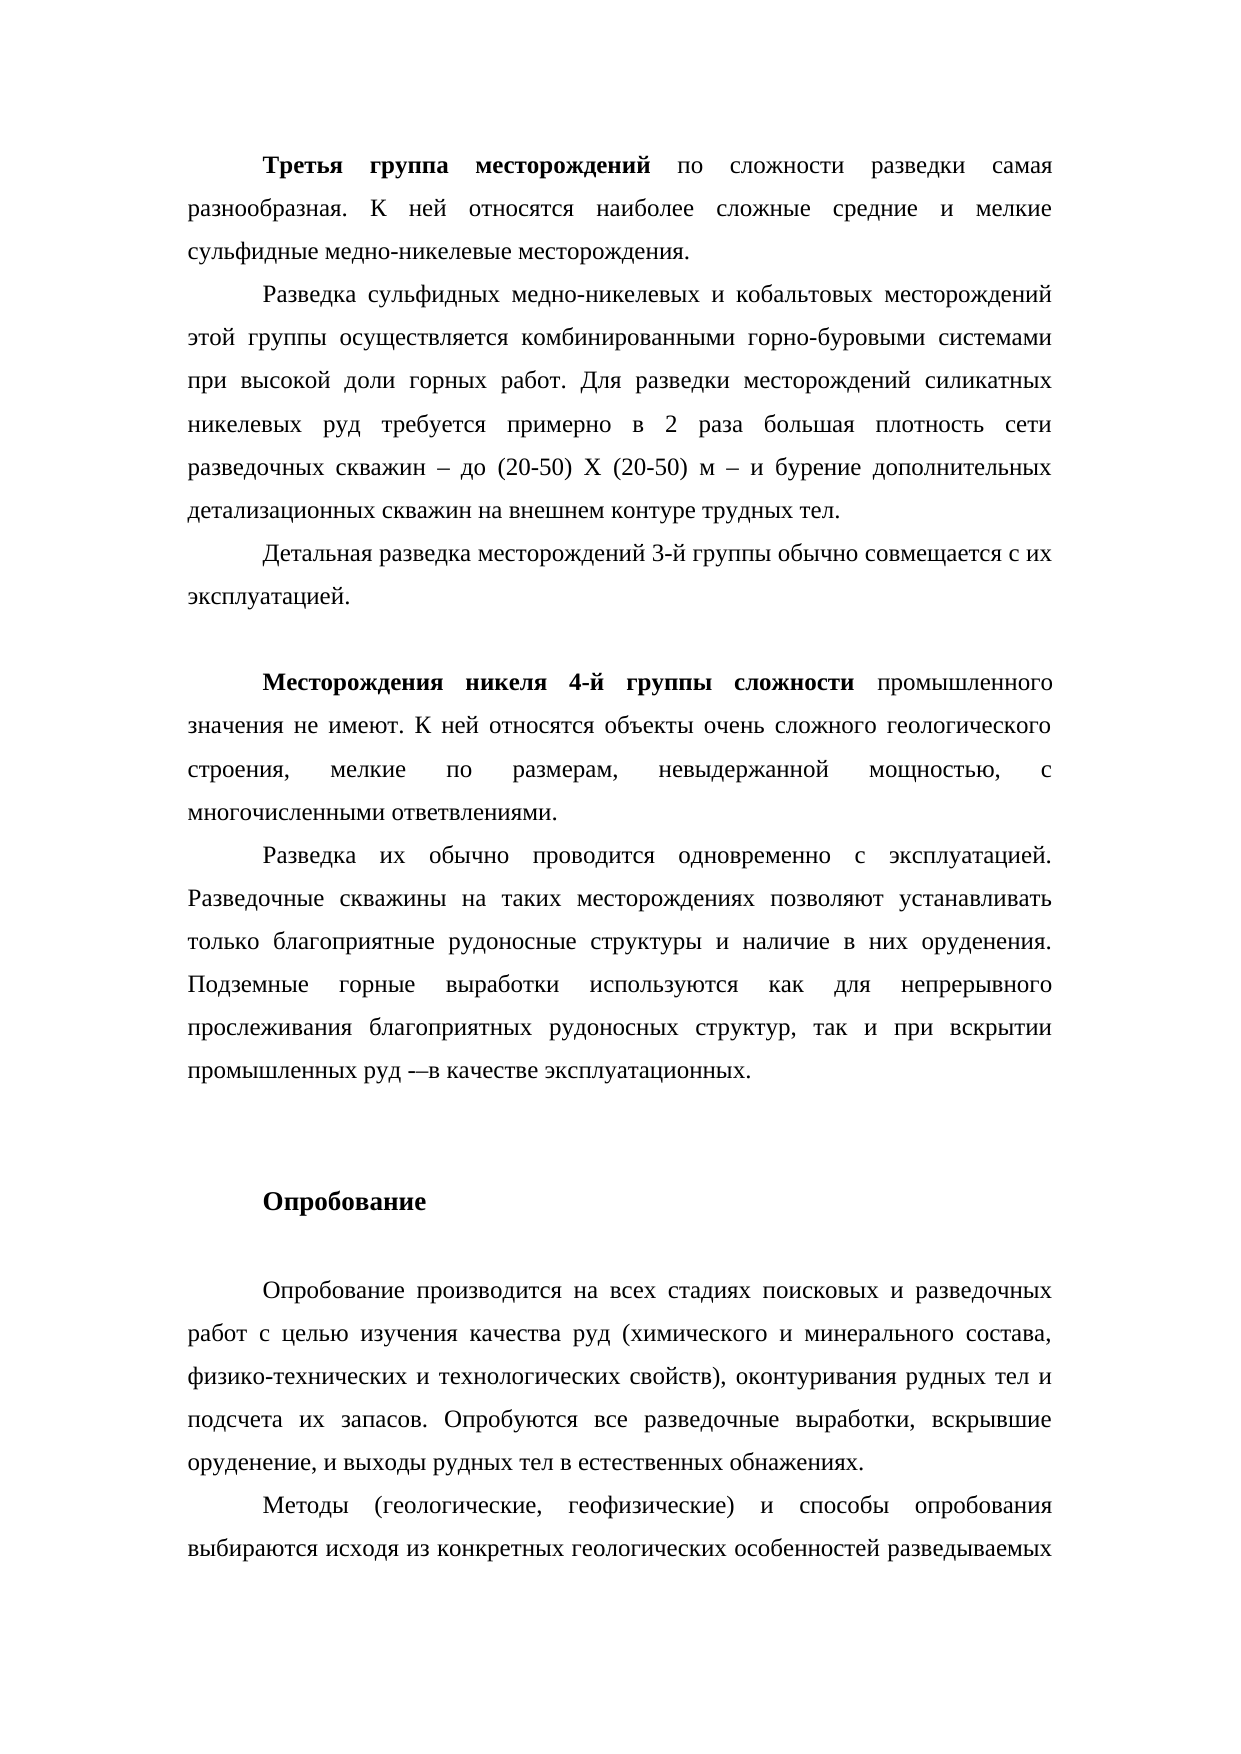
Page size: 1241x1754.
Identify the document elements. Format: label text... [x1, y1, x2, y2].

text Третья группа месторождений по сложности разведки самая разнообразная. К ней относятся наиболее сложные средние и мелкие сульфидные медно-никелевые месторождения. [187, 150, 1053, 265]
text Разведка сульфидных медно-никелевых и кобальтовых месторождений этой группы осуществляется комбинированными горно-буровыми системами при высокой доли горных работ. Для разведки месторождений силикатных никелевых руд требуется примерно в 2 раза большая плотность сети разведочных скважин – до (20-50) Х (20-50) м – и бурение дополнительных детализационных скважин на внешнем контуре трудных тел. [187, 279, 1053, 524]
text Разведка их обычно проводится одновременно с эксплуатацией. Разведочные скважины на таких месторождениях позволяют устанавливать только благоприятные рудоносные структуры и наличие в них оруденения. Подземные горные выработки используются как для непрерывного прослеживания благоприятных рудоносных структур, так и при вскрытии промышленных руд -–в качестве эксплуатационных. [187, 840, 1053, 1084]
text Детальная разведка месторождений 3-й группы обычно совмещается с их эксплуатацией. [187, 538, 1053, 610]
text Опробование производится на всех стадиях поисковых и разведочных работ с целью изучения качества руд (химического и минерального состава, физико-технических и технологических свойств), оконтуривания рудных тел и подсчета их запасов. Опробуются все разведочные выработки, вскрывшие оруденение, и выходы рудных тел в естественных обнажениях. [187, 1275, 1053, 1476]
text Месторождения никеля 4-й группы сложности промышленного значения не имеют. К ней относятся объекты очень сложного геологического строения, мелкие по размерам, невыдержанной мощностью, с многочисленными ответвлениями. [187, 667, 1053, 826]
text Опробование [187, 1185, 1053, 1216]
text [187, 1490, 1053, 1562]
